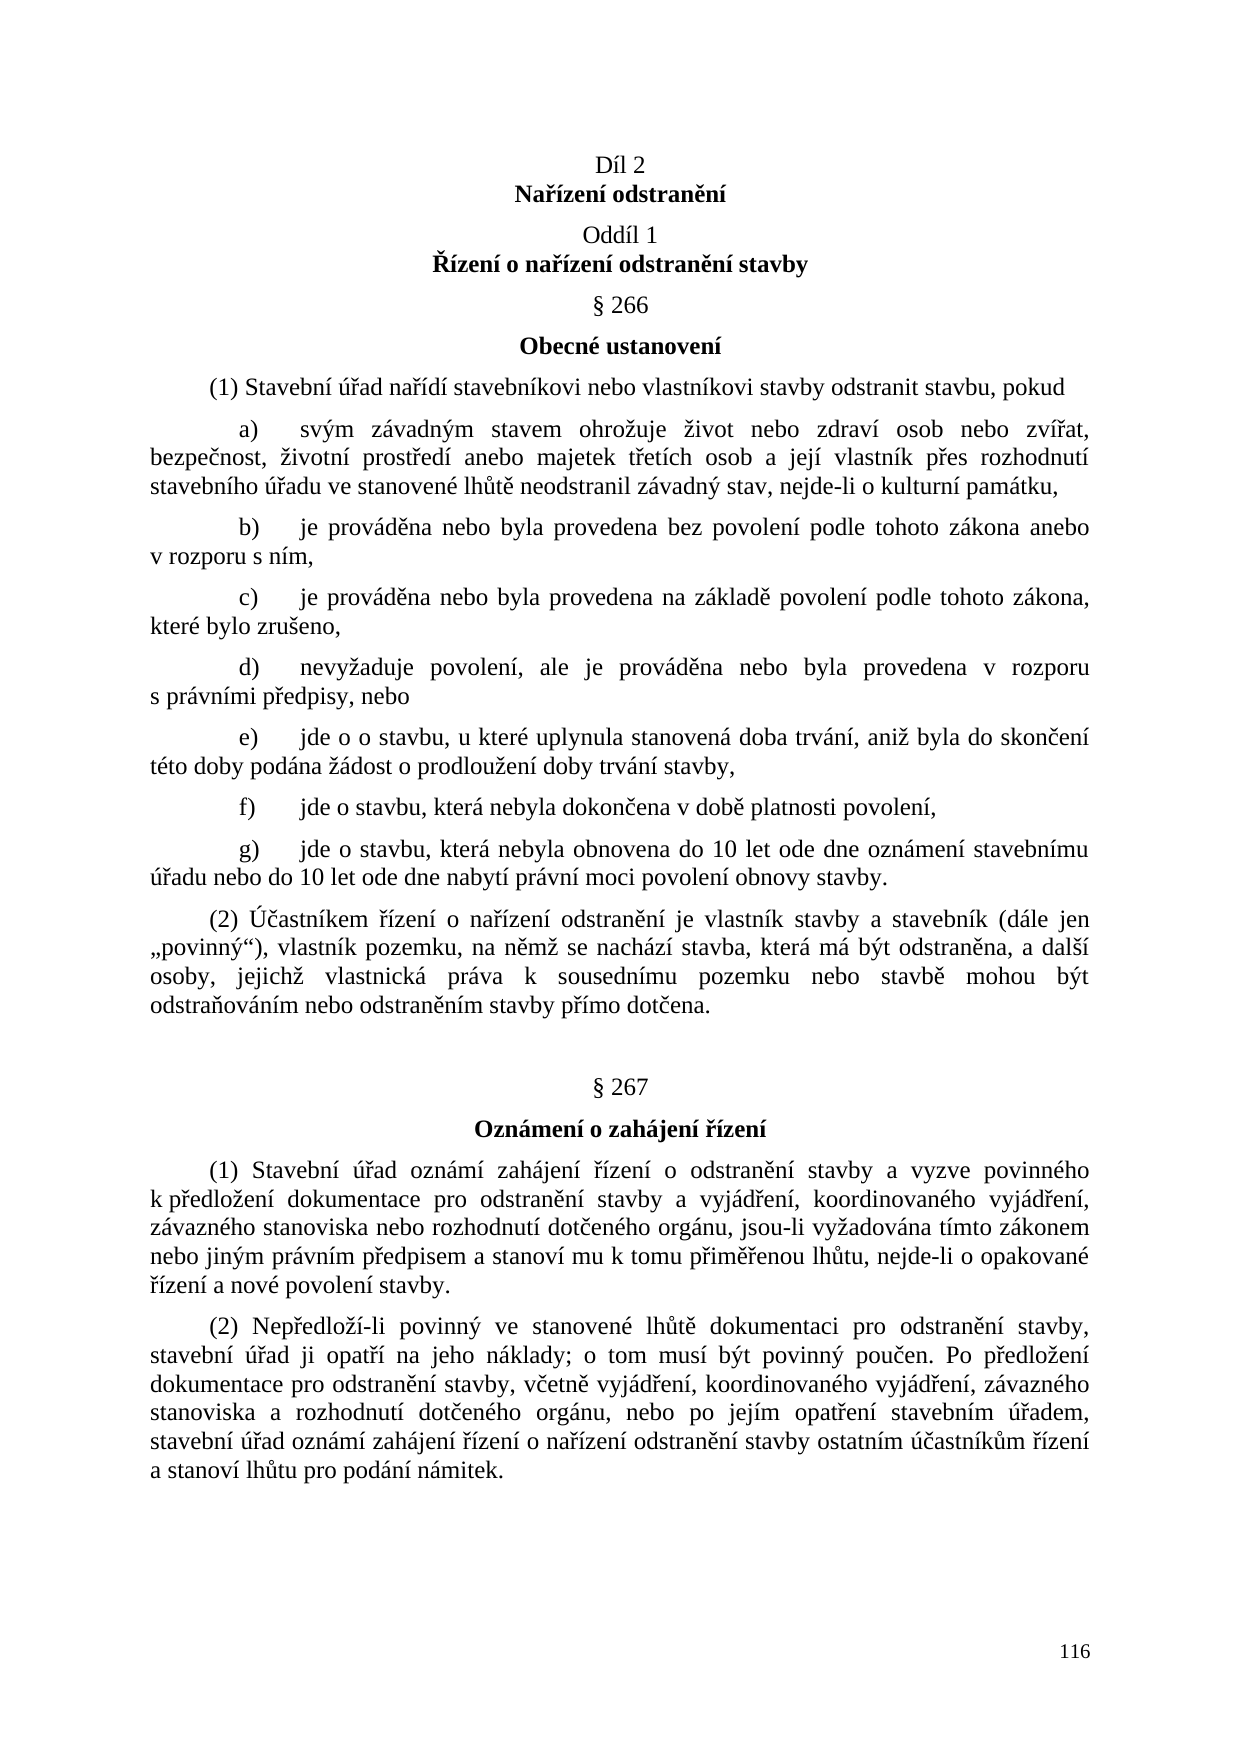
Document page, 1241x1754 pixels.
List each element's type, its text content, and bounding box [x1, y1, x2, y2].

text Řízení o nařízení odstranění stavby [150, 249, 1090, 277]
text g) jde o stavbu, která nebyla obnovena do 10 let ode dne oznámení stavebnímu úřadu nebo do 10 let ode dne nabytí právní moci povolení obnovy stavby. [150, 834, 1090, 891]
text c) je prováděna nebo byla provedena na základě povolení podle tohoto zákona, které bylo zrušeno, [150, 582, 1090, 640]
text (2) Nepředloží-li povinný ve stanovené lhůtě dokumentaci pro odstranění stavby, stavební úřad ji opatří na jeho náklady; o tom musí být povinný poučen. Po předložení dokumentace pro odstranění stavby, včetně vyjádření, koordinovaného vyjádření, závazného stanoviska a rozhodnutí dotčeného orgánu, nebo po jejím opatření stavebním úřadem, stavební úřad oznámí zahájení řízení o nařízení odstranění stavby ostatním účastníkům řízení a stanoví lhůtu pro podání námitek. [150, 1311, 1090, 1484]
text (1) Stavební úřad nařídí stavebníkovi nebo vlastníkovi stavby odstranit stavbu, pokud [150, 372, 1090, 401]
text e) jde o o stavbu, u které uplynula stanovená doba trvání, aniž byla do skončení této doby podána žádost o prodloužení doby trvání stavby, [150, 722, 1090, 780]
text d) nevyžaduje povolení, ale je prováděna nebo byla provedena v rozporu s právními předpisy, nebo [150, 652, 1090, 710]
text b) je prováděna nebo byla provedena bez povolení podle tohoto zákona anebo v rozporu s ním, [150, 512, 1090, 570]
text Oddíl 1 [150, 220, 1090, 249]
text § 267 [150, 1072, 1090, 1101]
text (1) Stavební úřad oznámí zahájení řízení o odstranění stavby a vyzve povinného k předložení dokumentace pro odstranění stavby a vyjádření, koordinovaného vyjádření, závazného stanoviska nebo rozhodnutí dotčeného orgánu, jsou-li vyžadována tímto zákonem nebo jiným právním předpisem a stanoví mu k tomu přiměřenou lhůtu, nejde-li o opakované řízení a nové povolení stavby. [150, 1155, 1090, 1299]
text (2) Účastníkem řízení o nařízení odstranění je vlastník stavby a stavebník (dále jen „povinný“), vlastník pozemku, na němž se nachází stavba, která má být odstraněna, a další osoby, jejichž vlastnická práva k sousednímu pozemku nebo stavbě mohou být odstraňováním nebo odstraněním stavby přímo dotčena. [150, 904, 1090, 1019]
text § 266 [150, 290, 1090, 319]
text Díl 2 Nařízení odstranění [150, 150, 1090, 207]
text a) svým závadným stavem ohrožuje život nebo zdraví osob nebo zvířat, bezpečnost, životní prostředí anebo majetek třetích osob a její vlastník přes rozhodnutí stavebního úřadu ve stanovené lhůtě neodstranil závadný stav, nejde-li o kulturní památku, [150, 414, 1090, 500]
text f) jde o stavbu, která nebyla dokončena v době platnosti povolení, [150, 792, 1090, 821]
text Obecné ustanovení [150, 331, 1090, 360]
text Oznámení o zahájení řízení [150, 1114, 1090, 1142]
